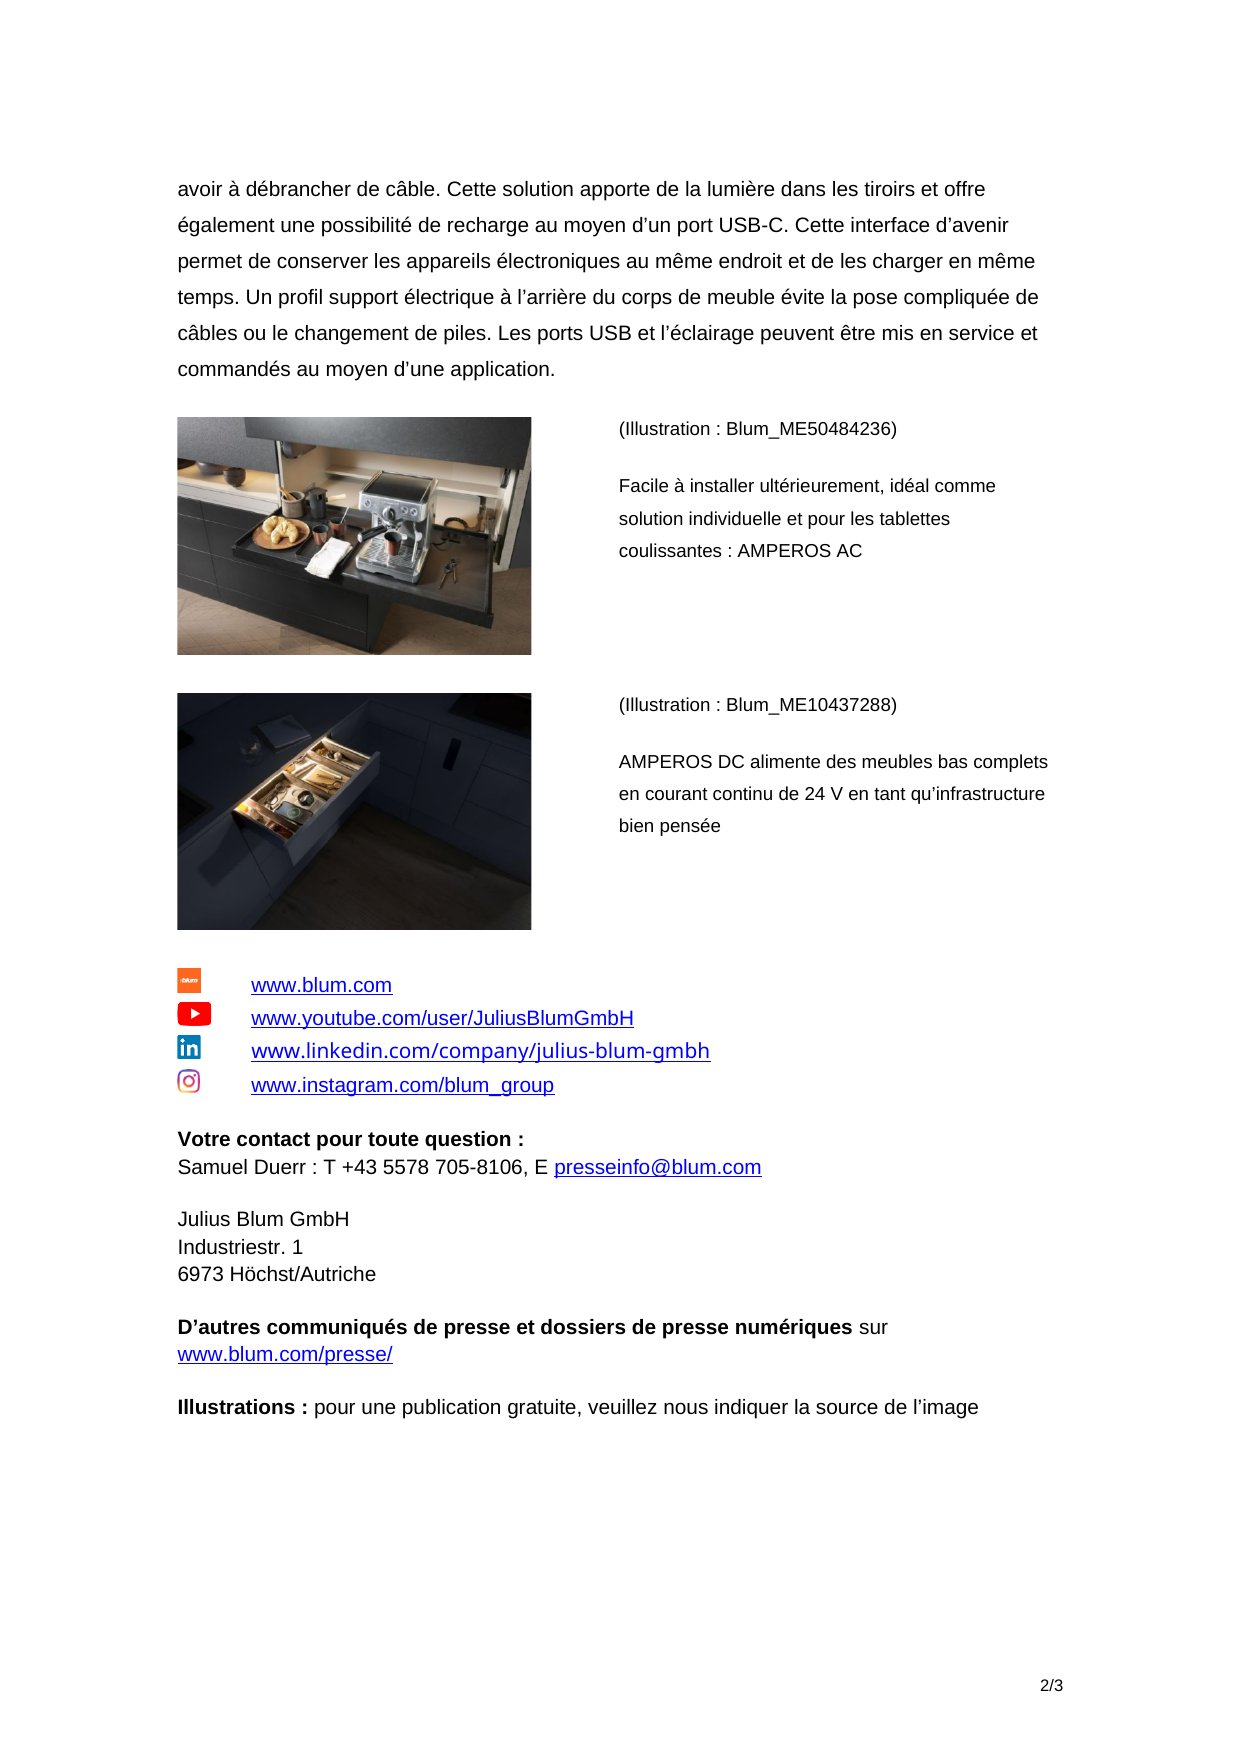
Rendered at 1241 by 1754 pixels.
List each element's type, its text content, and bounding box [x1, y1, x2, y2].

table_header (Illustration : Blum_ME50484236) Facile à installer ultérieurement, idéal comme solution individuelle et pour les tablettes coulissantes : AMPEROS AC [619, 418, 1062, 693]
picture [177, 968, 201, 993]
table_cell (Illustration : Blum_ME10437288) AMPEROS DC alimente des meubles bas complets en courant continu de 24 V en tant qu’infrastructure bien pensée [619, 694, 1062, 969]
text D’autres communiqués de presse et dossiers de presse numériques sur www.blum.com/presse/ [177, 1315, 1063, 1366]
table_cell [177, 694, 619, 969]
table_header [177, 418, 619, 693]
picture [187, 1045, 197, 1055]
text Votre contact pour toute question : Samuel Duerr : T +43 5578 705-8106, E presseinfo@blum.com [177, 1127, 1063, 1179]
text Julius Blum GmbH Industriestr. 1 6973 Höchst/Autriche [177, 1207, 1063, 1286]
text www.blum.com www.youtube.com/user/JuliusBlumGmbH www.linkedin.com/company/julius-blum-gmbh www.instagram.com/blum_group [177, 969, 1063, 1098]
picture [177, 417, 532, 655]
text Illustrations : pour une publication gratuite, veuillez nous indiquer la source de l’image [177, 1395, 1063, 1419]
picture [177, 693, 532, 930]
picture [177, 1069, 200, 1093]
picture [177, 1002, 212, 1026]
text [177, 177, 1063, 381]
